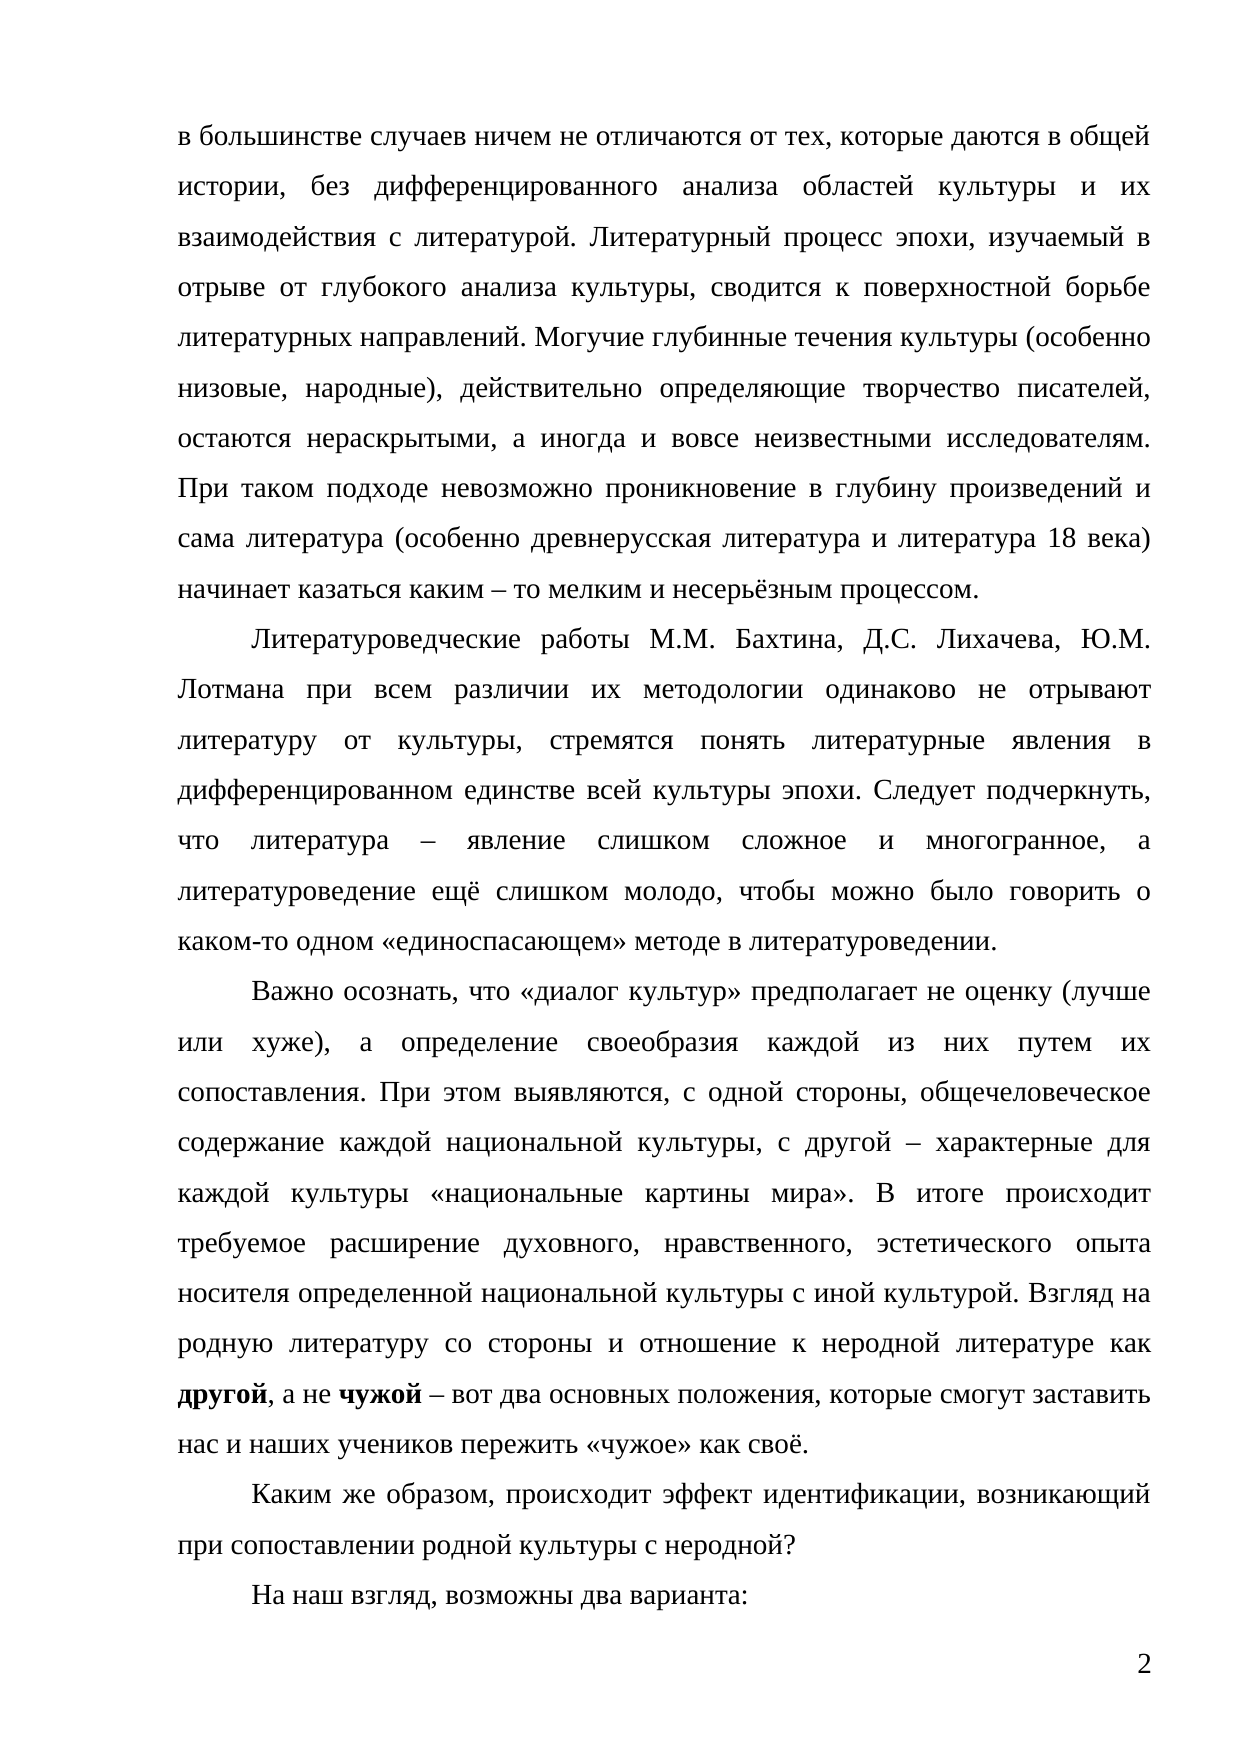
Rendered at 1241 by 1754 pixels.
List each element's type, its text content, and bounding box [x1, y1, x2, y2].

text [177, 118, 1152, 604]
text На наш взгляд, возможны два варианта: [177, 1577, 1152, 1611]
text Важно осознать, что «диалог культур» предполагает не оценку (лучше или хуже), а определение своеобразия каждой из них путем их сопоставления. При этом выявляются, с одной стороны, общечеловеческое содержание каждой национальной культуры, с другой – характерные для каждой культуры «национальные картины мира». В итоге происходит требуемое расширение духовного, нравственного, эстетического опыта носителя определенной национальной культуры с иной культурой. Взгляд на родную литературу со стороны и отношение к неродной литературе как другой, а не чужой – вот два основных положения, которые смогут заставить нас и наших учеников пережить «чужое» как своё. [177, 973, 1152, 1460]
text Литературоведческие работы М.М. Бахтина, Д.С. Лихачева, Ю.М. Лотмана при всем различии их методологии одинаково не отрывают литературу от культуры, стремятся понять литературные явления в дифференцированном единстве всей культуры эпохи. Следует подчеркнуть, что литература – явление слишком сложное и многогранное, а литературоведение ещё слишком молодо, чтобы можно было говорить о каком-то одном «единоспасающем» методе в литературоведении. [177, 621, 1152, 957]
text Каким же образом, происходит эффект идентификации, возникающий при сопоставлении родной культуры с неродной? [177, 1477, 1152, 1560]
